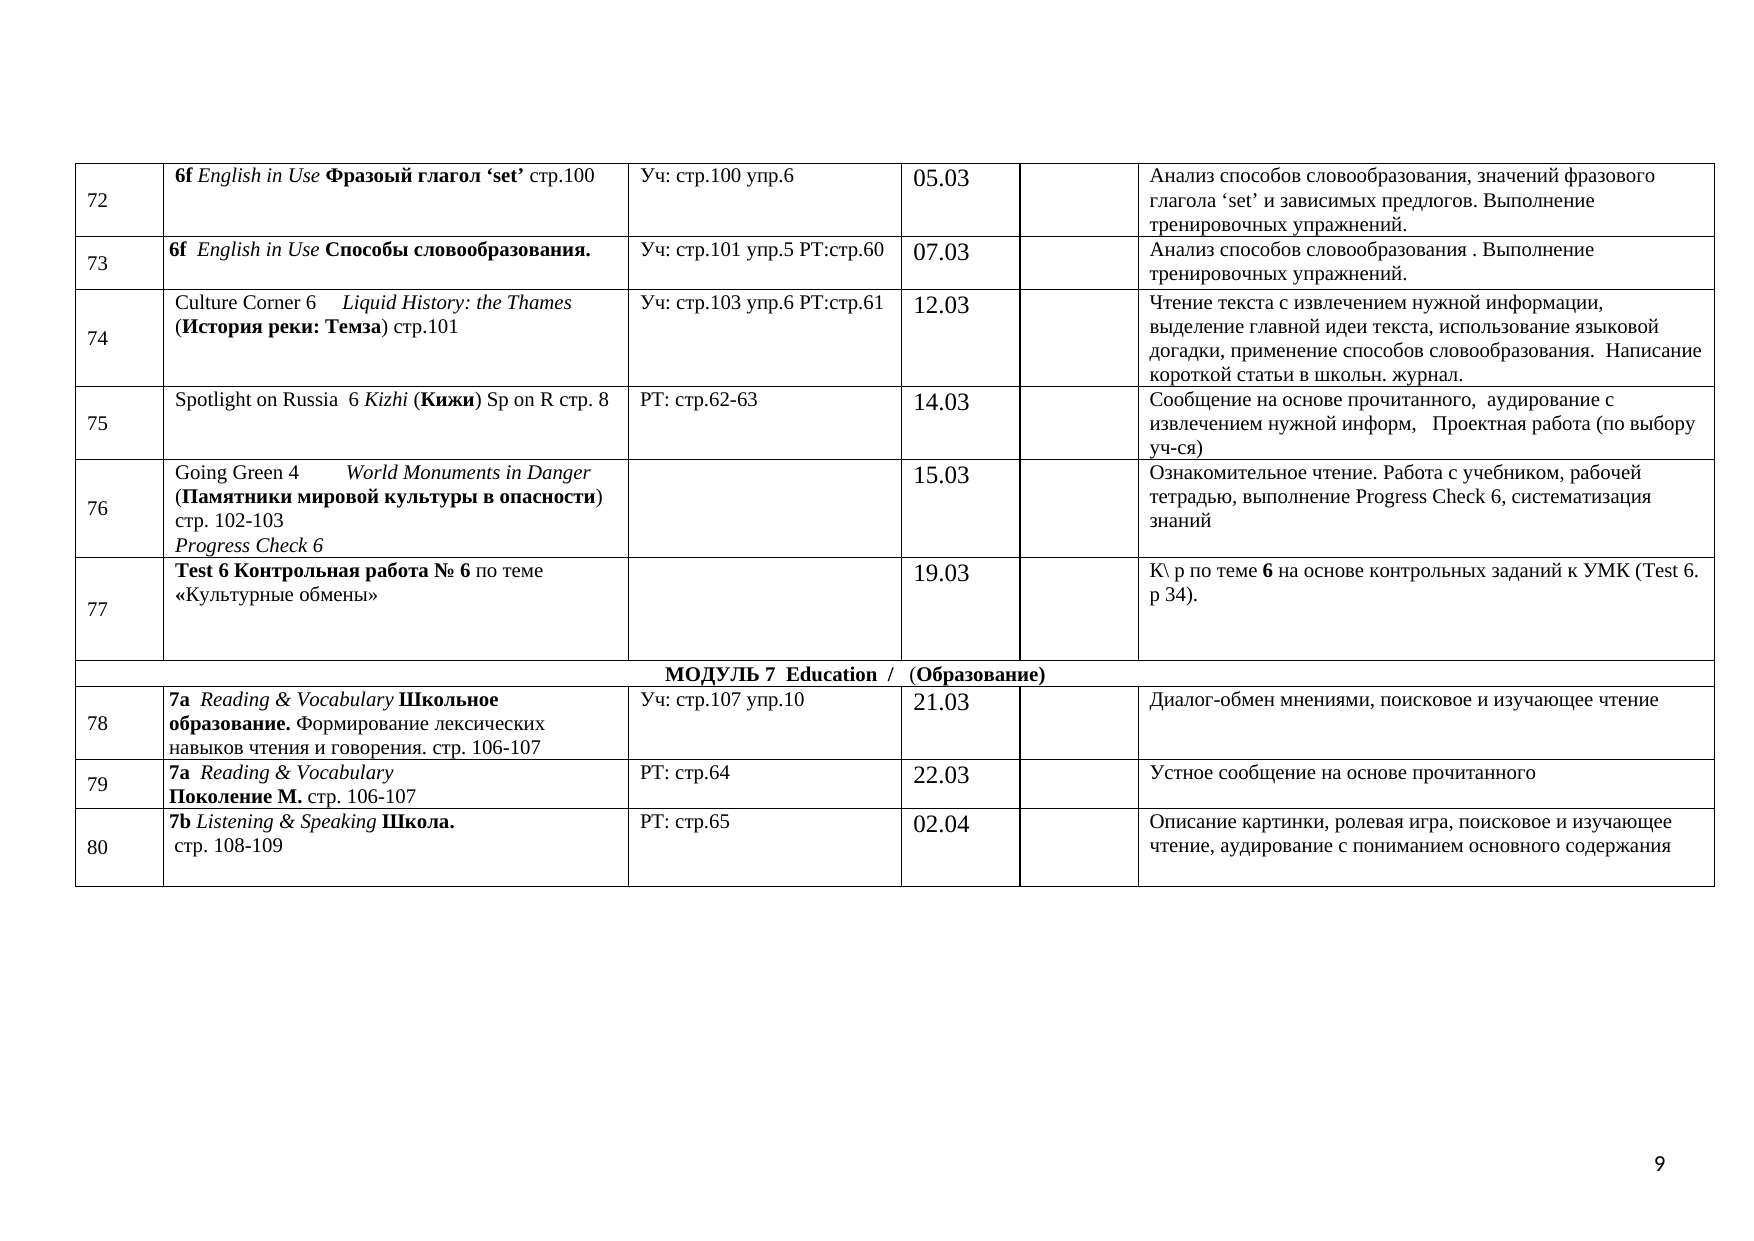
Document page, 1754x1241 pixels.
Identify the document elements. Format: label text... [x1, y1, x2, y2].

table_cell 73 [76, 237, 163, 289]
table_cell [1021, 387, 1138, 459]
table_cell Анализ способов словообразования, значений фразового глагола ‘set’ и зависимых предлогов. Выполнение тренировочных упражнений. [1139, 164, 1714, 236]
table_cell Диалог-обмен мнениями, поисковое и изучающее чтение [1139, 687, 1714, 759]
table_cell 80 [76, 809, 163, 886]
table_cell РТ: стр.64 [629, 760, 901, 808]
table_cell 02.04 [902, 809, 1019, 886]
table_cell [1021, 760, 1138, 808]
table_cell Test 6 Контрольная работа № 6 по теме «Культурные обмены» [164, 558, 628, 660]
table_cell 74 [76, 290, 163, 386]
table_cell 15.03 [902, 460, 1019, 557]
table_cell Уч: стр.101 упр.5 РТ:стр.60 [629, 237, 901, 289]
table_cell 07.03 [902, 237, 1019, 289]
table_cell 22.03 [902, 760, 1019, 808]
table_cell Устное сообщение на основе прочитанного [1139, 760, 1714, 808]
table_cell Сообщение на основе прочитанного, аудирование с извлечением нужной информ, Проектная работа (по выбору уч-ся) [1139, 387, 1714, 459]
table_cell Уч: стр.103 упр.6 РТ:стр.61 [629, 290, 901, 386]
table_cell [1021, 290, 1138, 386]
table_cell МОДУЛЬ 7 Education / (Образование) [76, 661, 1714, 686]
table_cell [629, 460, 901, 557]
table_cell 77 [76, 558, 163, 660]
table_cell Уч: стр.100 упр.6 [629, 164, 901, 236]
table_cell 14.03 [902, 387, 1019, 459]
table_cell 6f English in Use Фразоый глагол ‘set’ стр.100 [164, 164, 628, 236]
table_cell [629, 558, 901, 660]
table_cell 7a Reading & Vocabulary Школьное образование. Формирование лексических навыков чтения и говорения. стр. 106-107 [164, 687, 628, 759]
table_cell Spotlight on Russia 6 Kizhi (Кижи) Sp on R стр. 8 [164, 387, 628, 459]
table_cell 19.03 [902, 558, 1019, 660]
table_cell Описание картинки, ролевая игра, поисковое и изучающее чтение, аудирование с пониманием основного содержания [1139, 809, 1714, 886]
table_cell РТ: стр.62-63 [629, 387, 901, 459]
table_cell 75 [76, 387, 163, 459]
table_cell Чтение текста с извлечением нужной информации, выделение главной идеи текста, использование языковой догадки, применение способов словообразования. Написание короткой статьи в школьн. журнал. [1139, 290, 1714, 386]
table_cell 05.03 [902, 164, 1019, 236]
table_cell Анализ способов словообразования . Выполнение тренировочных упражнений. [1139, 237, 1714, 289]
table_cell 76 [76, 460, 163, 557]
table_cell 12.03 [902, 290, 1019, 386]
table_cell Уч: стр.107 упр.10 [629, 687, 901, 759]
table_cell [1021, 809, 1138, 886]
table_cell 78 [76, 687, 163, 759]
table_cell [1021, 164, 1138, 236]
table_cell Ознакомительное чтение. Работа с учебником, рабочей тетрадью, выполнение Progress Check 6, систематизация знаний [1139, 460, 1714, 557]
table_cell Culture Corner 6 Liquid History: the Thames (История реки: Темза) стр.101 [164, 290, 628, 386]
table_cell 21.03 [902, 687, 1019, 759]
table_cell [1021, 237, 1138, 289]
table_cell [1021, 460, 1138, 557]
table_cell 6f English in Use Способы словообразования. [164, 237, 628, 289]
table_cell К\ р по теме 6 на основе контрольных заданий к УМК (Test 6. p 34). [1139, 558, 1714, 660]
table_cell [1021, 687, 1138, 759]
table_cell РТ: стр.65 [629, 809, 901, 886]
table_cell 79 [76, 760, 163, 808]
table_cell 7a Reading & Vocabulary Поколение М. стр. 106-107 [164, 760, 628, 808]
table_cell 72 [76, 164, 163, 236]
table_cell [1021, 558, 1138, 660]
table_cell Going Green 4 World Monuments in Danger (Памятники мировой культуры в опасности) стр. 102-103 Progress Check 6 [164, 460, 628, 557]
table_cell 7b Listening & Speaking Школа. стр. 108-109 [164, 809, 628, 886]
